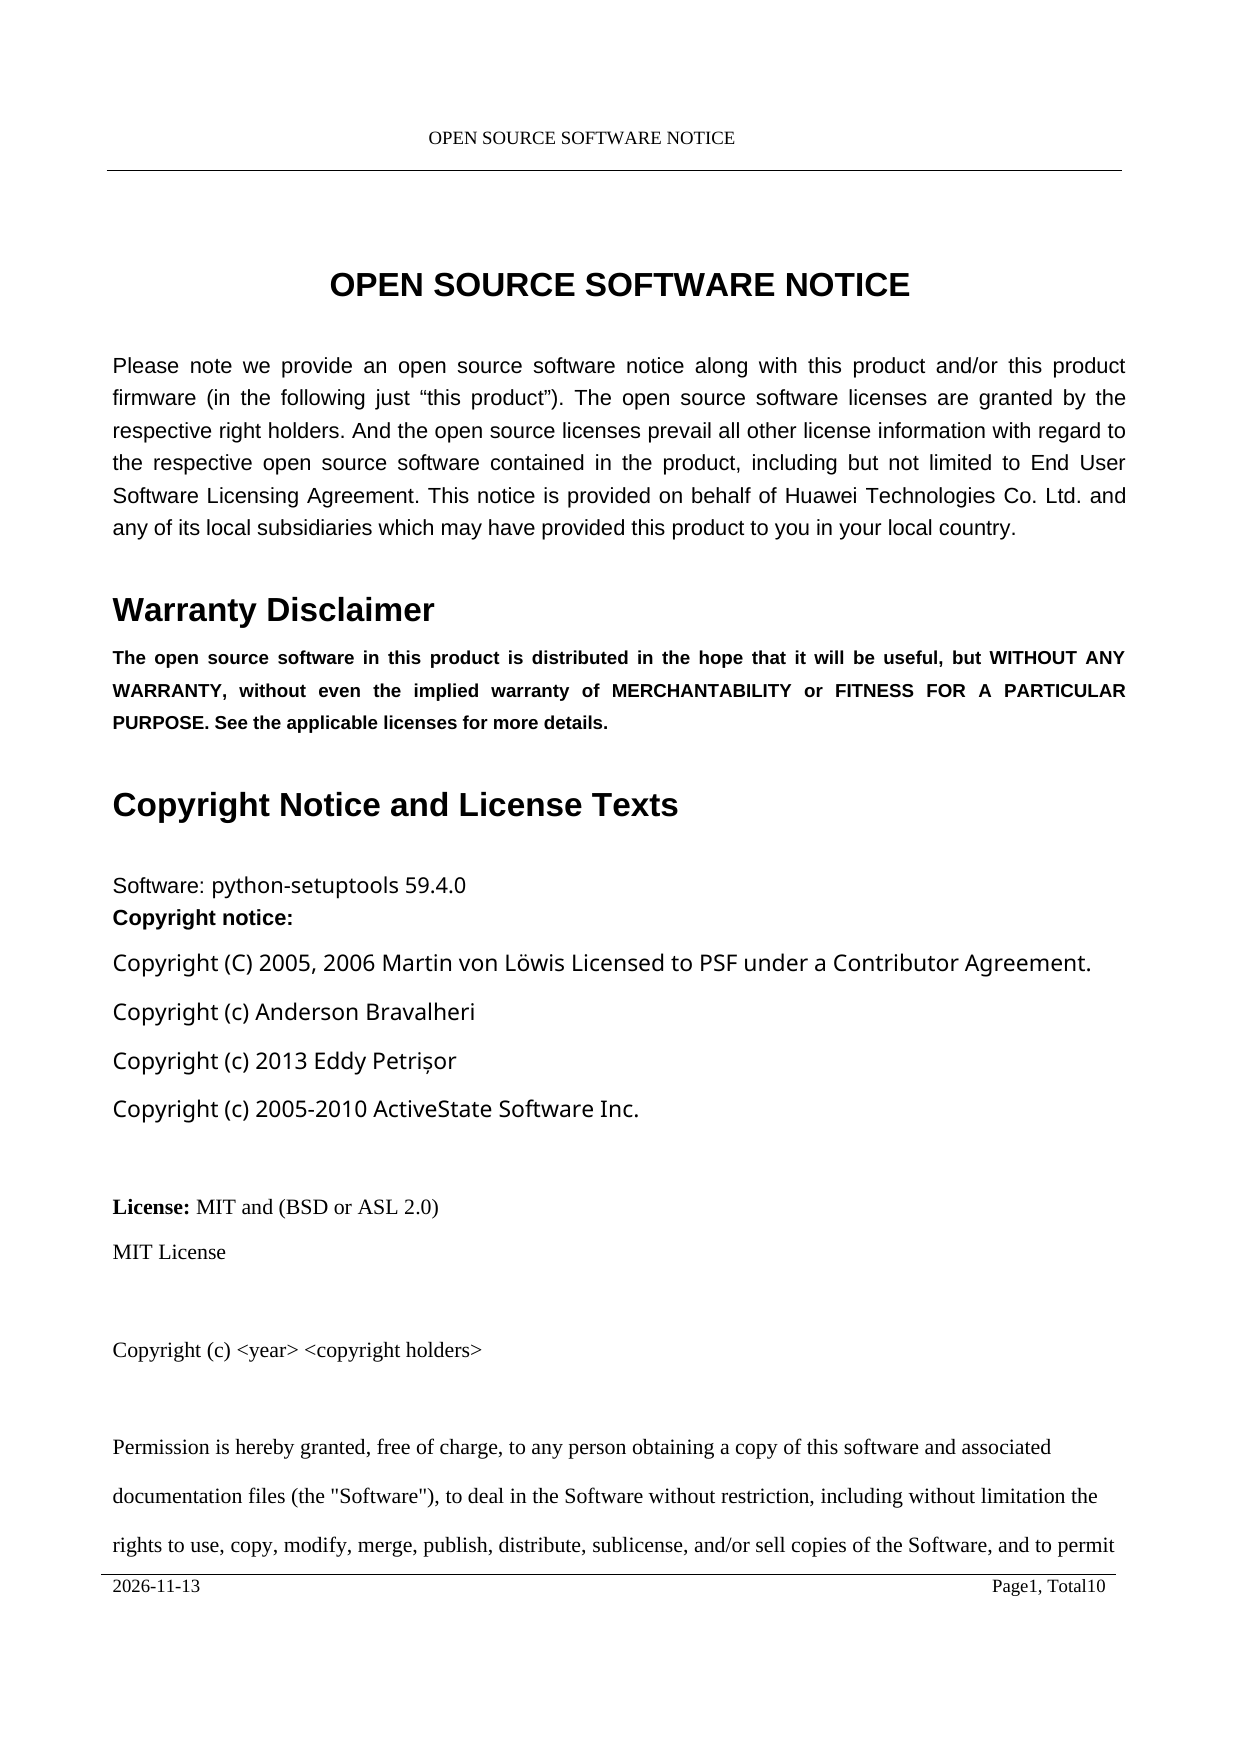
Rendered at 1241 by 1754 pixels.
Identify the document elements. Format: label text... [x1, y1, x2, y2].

text Copyright (C) 2005, 2006 Martin von Löwis Licensed to PSF under a Contributor Agreement. Copyright (c) Anderson Bravalheri Copyright (c) 2013 Eddy Petrișor Copyright (c) 2005-2010 ActiveState Software Inc. [112, 947, 1128, 1174]
text Copyright Notice and License Texts [112, 771, 1128, 836]
text OPEN SOURCE SOFTWARE NOTICE [112, 251, 1128, 316]
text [112, 1235, 1128, 1560]
text The open source software in this product is distributed in the hope that it will be useful, but WITHOUT ANY WARRANTY, without even the implied warranty of MERCHANTABILITY or FITNESS FOR A PARTICULAR PURPOSE. See the applicable licenses for more details. [112, 641, 1128, 739]
text Software: python-setuptools 59.4.0 [112, 869, 1128, 901]
text Please note we provide an open source software notice along with this product and/or this product firmware (in the following just “this product”). The open source software licenses are granted by the respective right holders. And the open source licenses prevail all other license information with regard to the respective open source software contained in the product, including but not limited to End User Software Licensing Agreement. This notice is provided on behalf of Huawei Technologies Co. Ltd. and any of its local subsidiaries which may have provided this product to you in your local country. [112, 349, 1128, 544]
text Copyright notice: [112, 901, 1128, 934]
text Warranty Disclaimer [112, 576, 1128, 641]
text License: MIT and (BSD or ASL 2.0) [112, 1190, 1128, 1223]
